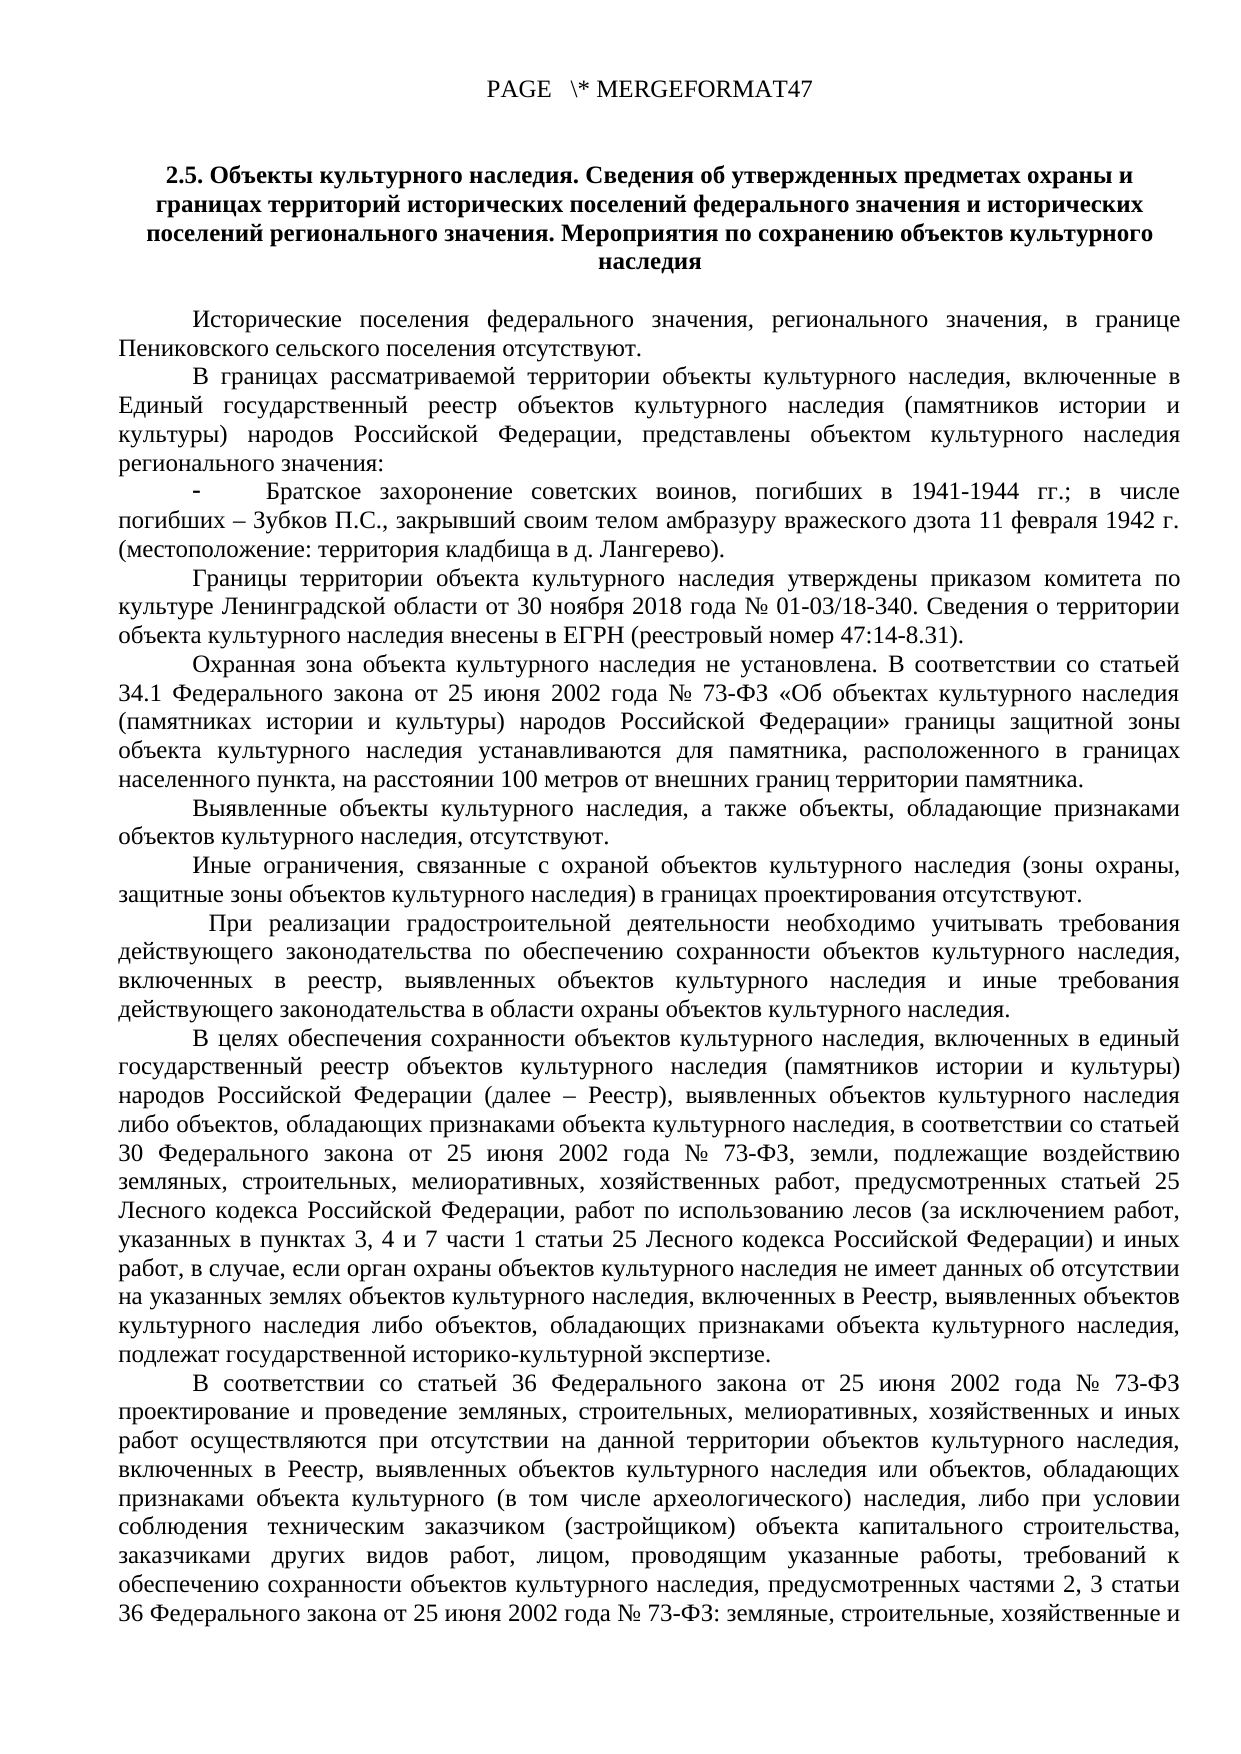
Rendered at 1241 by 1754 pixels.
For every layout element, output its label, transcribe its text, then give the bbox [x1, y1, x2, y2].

text Охранная зона объекта культурного наследия не установлена. В соответствии со статьей 34.1 Федерального закона от 25 июня 2002 года № 73-ФЗ «Об объектах культурного наследия (памятниках истории и культуры) народов Российской Федерации» границы защитной зоны объекта культурного наследия устанавливаются для памятника, расположенного в границах населенного пункта, на расстоянии 100 метров от внешних границ территории памятника. [118, 649, 1181, 793]
list Братское захоронение советских воинов, погибших в 1941-1944 гг.; в числе погибших – Зубков П.С., закрывший своим телом амбразуру вражеского дзота 11 февраля 1942 г. (местоположение: территория кладбища в д. Лангерево). [118, 476, 1181, 563]
text При реализации градостроительной деятельности необходимо учитывать требования действующего законодательства по обеспечению сохранности объектов культурного наследия, включенных в реестр, выявленных объектов культурного наследия и иные требования действующего законодательства в области охраны объектов культурного наследия. [118, 908, 1181, 1023]
text Границы территории объекта культурного наследия утверждены приказом комитета по культуре Ленинградской области от 30 ноября 2018 года № 01-03/18-340. Сведения о территории объекта культурного наследия внесены в ЕГРН (реестровый номер 47:14-8.31). [118, 563, 1181, 649]
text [118, 1368, 1181, 1626]
text В целях обеспечения сохранности объектов культурного наследия, включенных в единый государственный реестр объектов культурного наследия (памятников истории и культуры) народов Российской Федерации (далее – Реестр), выявленных объектов культурного наследия либо объектов, обладающих признаками объекта культурного наследия, в соответствии со статьей 30 Федерального закона от 25 июня 2002 года № 73-ФЗ, земли, подлежащие воздействию земляных, строительных, мелиоративных, хозяйственных работ, предусмотренных статьей 25 Лесного кодекса Российской Федерации, работ по использованию лесов (за исключением работ, указанных в пунктах 3, 4 и 7 части 1 статьи 25 Лесного кодекса Российской Федерации) и иных работ, в случае, если орган охраны объектов культурного наследия не имеет данных об отсутствии на указанных землях объектов культурного наследия, включенных в Реестр, выявленных объектов культурного наследия либо объектов, обладающих признаками объекта культурного наследия, подлежат государственной историко-культурной экспертизе. [118, 1023, 1181, 1368]
subtitle 2.5. Объекты культурного наследия. Сведения об утвержденных предметах охраны и границах территорий исторических поселений федерального значения и исторических поселений регионального значения. Мероприятия по сохранению объектов культурного наследия [118, 160, 1181, 275]
text Иные ограничения, связанные с охраной объектов культурного наследия (зоны охраны, защитные зоны объектов культурного наследия) в границах проектирования отсутствуют. [118, 850, 1181, 908]
text В границах рассматриваемой территории объекты культурного наследия, включенные в Единый государственный реестр объектов культурного наследия (памятников истории и культуры) народов Российской Федерации, представлены объектом культурного наследия регионального значения: [118, 361, 1181, 476]
text Выявленные объекты культурного наследия, а также объекты, обладающие признаками объектов культурного наследия, отсутствуют. [118, 793, 1181, 850]
text Исторические поселения федерального значения, регионального значения, в границе Пениковского сельского поселения отсутствуют. [118, 304, 1181, 361]
